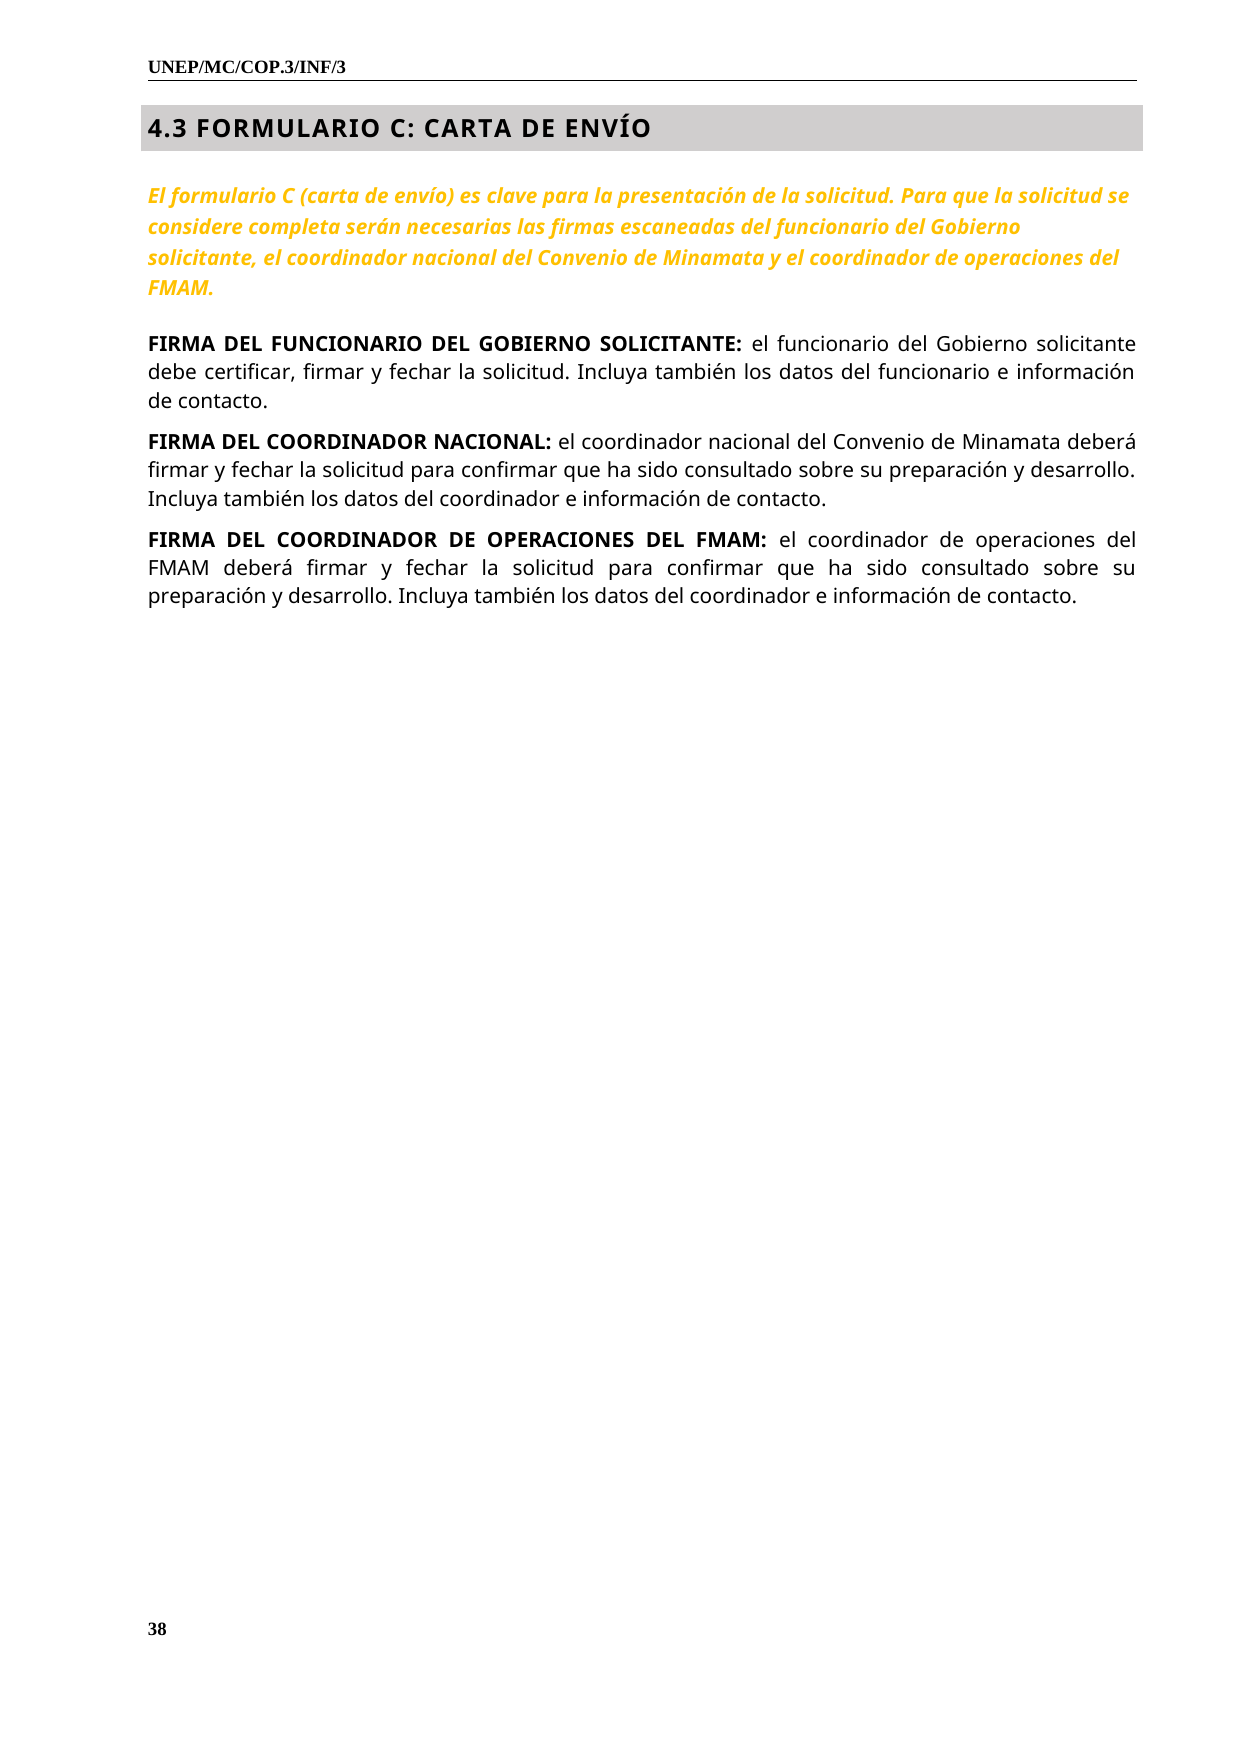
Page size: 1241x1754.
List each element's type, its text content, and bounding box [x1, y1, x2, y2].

text El formulario C (carta de envío) es clave para la presentación de la solicitud. Para que la solicitud se considere completa serán necesarias las firmas escaneadas del funcionario del Gobierno solicitante, el coordinador nacional del Convenio de Minamata y el coordinador de operaciones del FMAM. [148, 182, 1137, 302]
text FIRMA DEL FUNCIONARIO DEL GOBIERNO SOLICITANTE: el funcionario del Gobierno solicitante debe certificar, firmar y fechar la solicitud. Incluya también los datos del funcionario e información de contacto. [148, 329, 1137, 414]
text FIRMA DEL COORDINADOR DE OPERACIONES DEL FMAM: el coordinador de operaciones del FMAM deberá firmar y fechar la solicitud para confirmar que ha sido consultado sobre su preparación y desarrollo. Incluya también los datos del coordinador e información de contacto. [148, 525, 1137, 610]
text 4.3 Formulario C: Carta de envío [148, 111, 1137, 145]
text FIRMA DEL COORDINADOR NACIONAL: el coordinador nacional del Convenio de Minamata deberá firmar y fechar la solicitud para confirmar que ha sido consultado sobre su preparación y desarrollo. Incluya también los datos del coordinador e información de contacto. [148, 427, 1137, 512]
